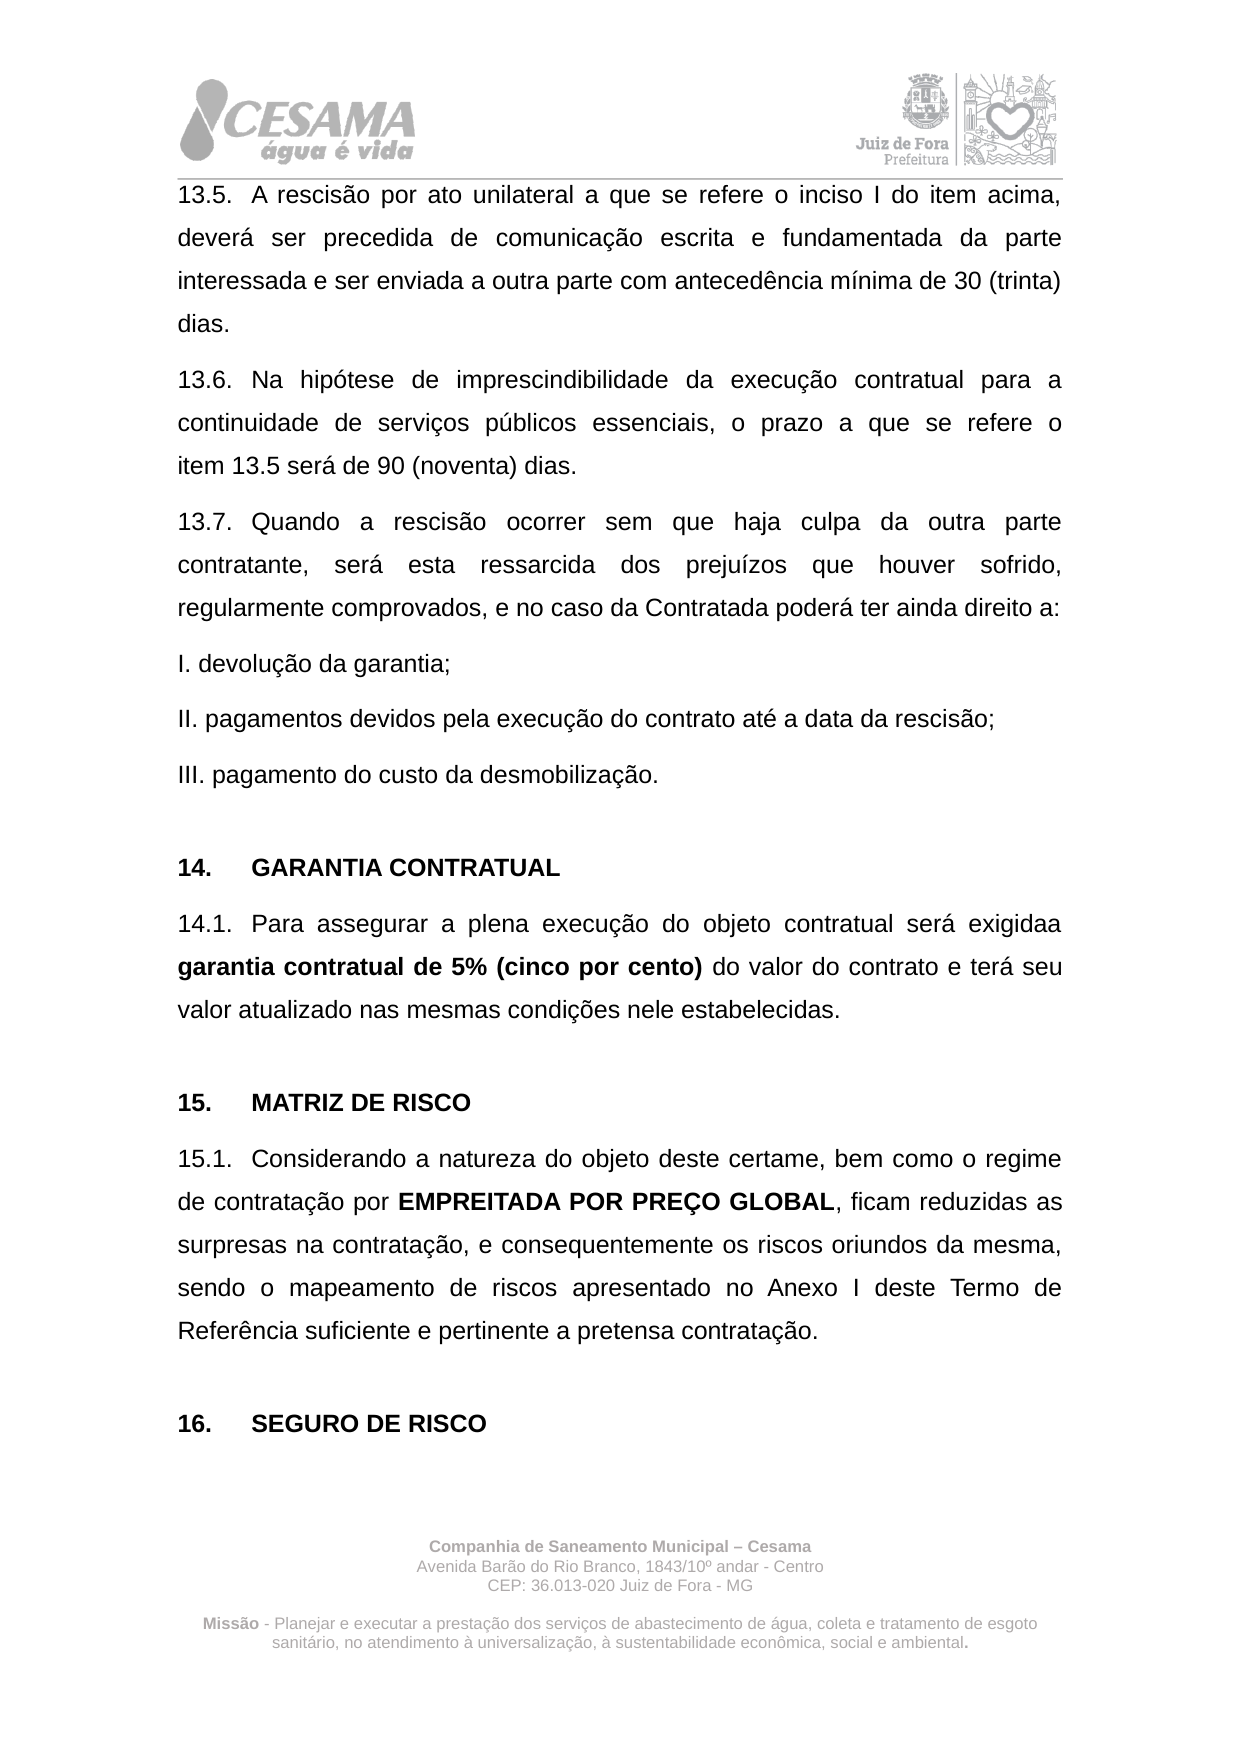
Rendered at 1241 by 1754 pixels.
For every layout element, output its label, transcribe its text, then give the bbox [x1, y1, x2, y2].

subtitle I. devolução da garantia; [177, 649, 1063, 677]
subtitle Para assegurar a plena execução do objeto contratual será exigidaa garantia contratual de 5% (cinco por cento) do valor do contrato e terá seu valor atualizado nas mesmas condições nele estabelecidas. [177, 909, 1063, 1024]
subtitle GARANTIA CONTRATUAL [177, 853, 1063, 882]
picture [177, 73, 1063, 180]
subtitle Considerando a natureza do objeto deste certame, bem como o regime de contratação por EMPREITADA POR PREÇO GLOBAL, ficam reduzidas as surpresas na contratação, e consequentemente os riscos oriundos da mesma, sendo o mapeamento de riscos apresentado no Anexo I deste Termo de Referência suficiente e pertinente a pretensa contratação. [177, 1144, 1063, 1345]
subtitle A rescisão por ato unilateral a que se refere o inciso I do item acima, deverá ser precedida de comunicação escrita e fundamentada da parte interessada e ser enviada a outra parte com antecedência mínima de 30 (trinta) dias. [177, 180, 1063, 338]
subtitle III. pagamento do custo da desmobilização. [177, 760, 1063, 789]
subtitle MATRIZ DE RISCO [177, 1088, 1063, 1117]
subtitle II. pagamentos devidos pela execução do contrato até a data da rescisão; [177, 704, 1063, 733]
subtitle SEGURO DE RISCO [177, 1409, 1063, 1438]
subtitle Quando a rescisão ocorrer sem que haja culpa da outra parte contratante, será esta ressarcida dos prejuízos que houver sofrido, regularmente comprovados, e no caso da Contratada poderá ter ainda direito a: [177, 507, 1063, 622]
subtitle Na hipótese de imprescindibilidade da execução contratual para a continuidade de serviços públicos essenciais, o prazo a que se refere o item 13.5 será de 90 (noventa) dias. [177, 365, 1063, 480]
